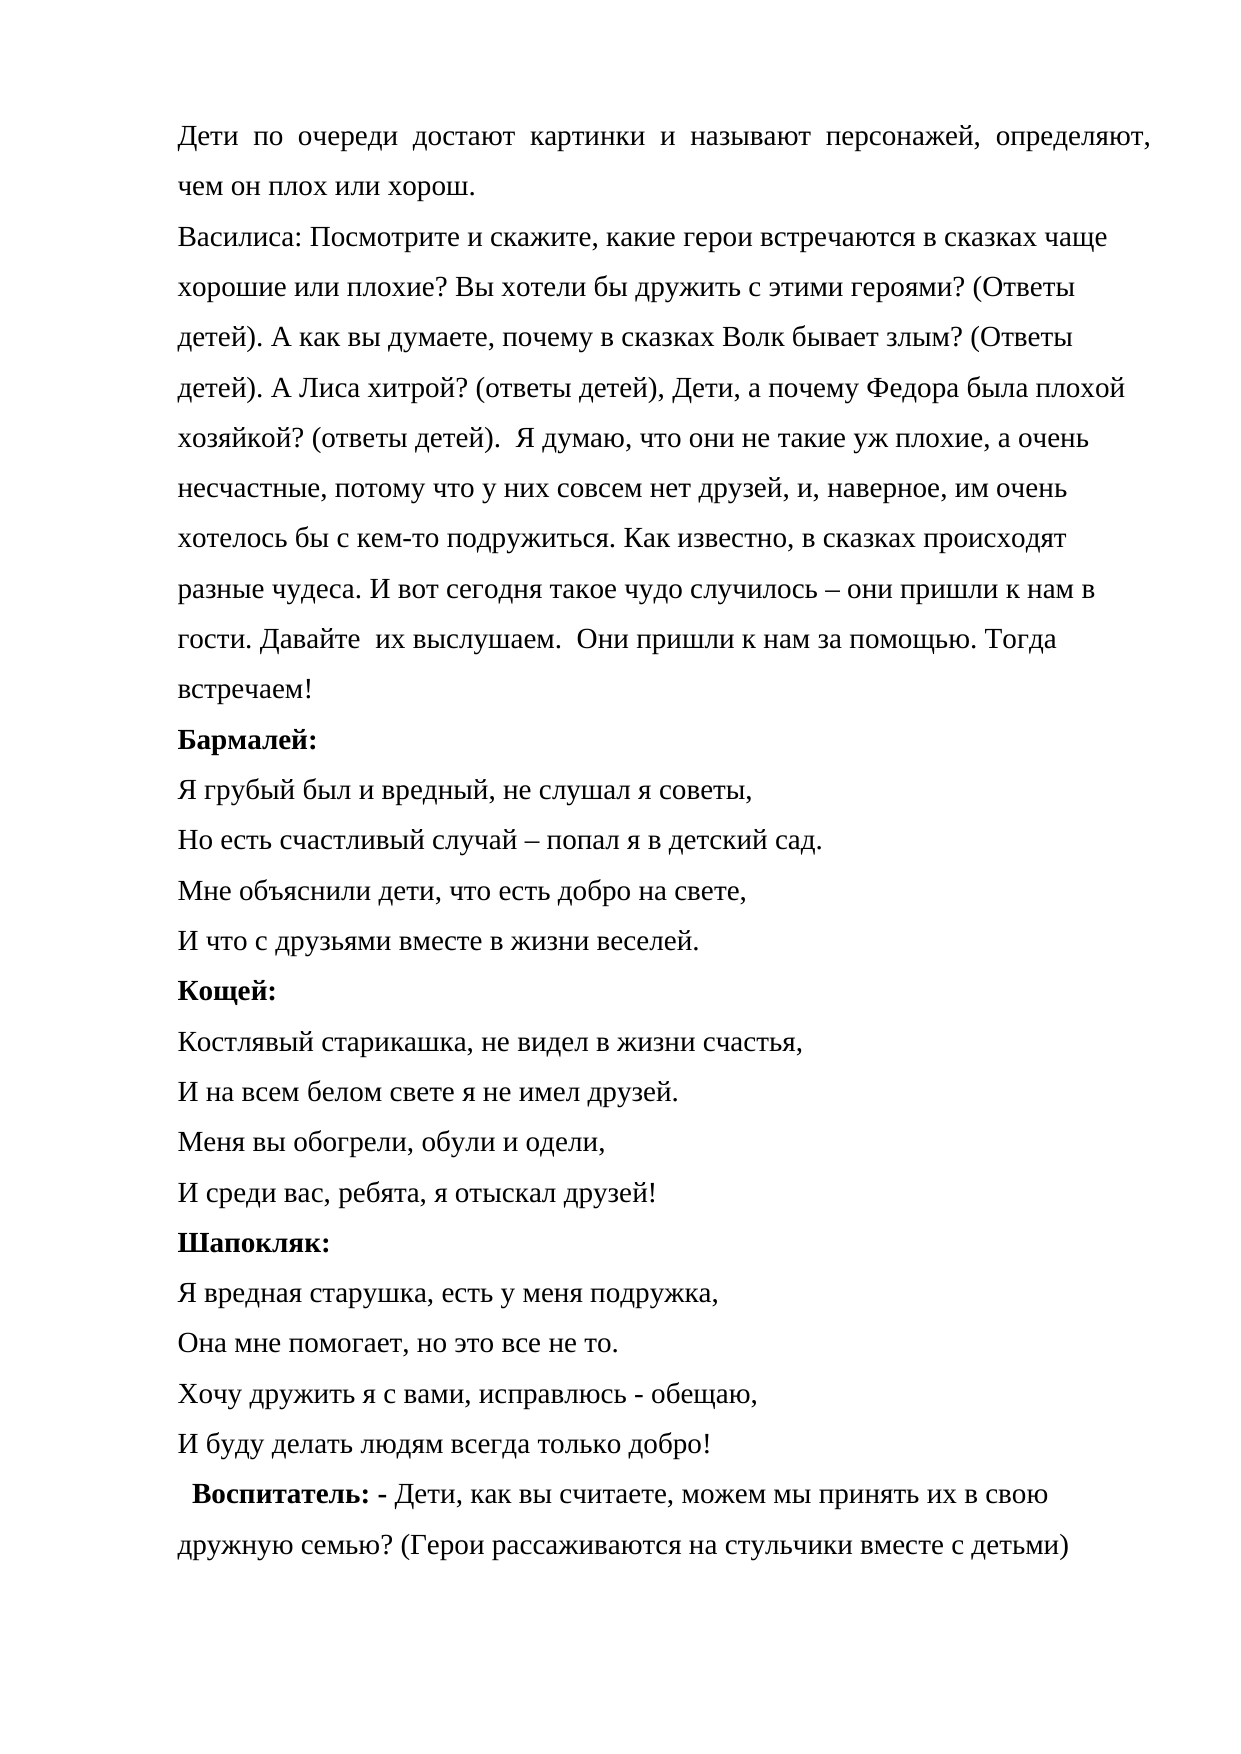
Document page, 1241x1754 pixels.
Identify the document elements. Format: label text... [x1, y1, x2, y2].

text Дети по очереди достают картинки и называют персонажей, определяют, чем он плох или хорош. [177, 118, 1152, 202]
text Бармалей: [177, 722, 1152, 755]
text Шапокляк: [177, 1225, 1152, 1258]
text Я вредная старушка, есть у меня подружка, Она мне помогает, но это все не то. Хочу дружить я с вами, исправлюсь - обещаю, И буду делать людям всегда только добро! [177, 1275, 1152, 1460]
text Кощей: [177, 973, 1152, 1007]
text Воспитатель: - Дети, как вы считаете, можем мы принять их в свою дружную семью? (Герои рассаживаются на стульчики вместе с детьми) [177, 1477, 1152, 1560]
text Костлявый старикашка, не видел в жизни счастья, И на всем белом свете я не имел друзей. Меня вы обогрели, обули и одели, И среди вас, ребята, я отыскал друзей! [177, 1024, 1152, 1208]
text Василиса: Посмотрите и скажите, какие герои встречаются в сказках чаще хорошие или плохие? Вы хотели бы дружить с этими героями? (Ответы детей). А как вы думаете, почему в сказках Волк бывает злым? (Ответы детей). А Лиса хитрой? (ответы детей), Дети, а почему Федора была плохой хозяйкой? (ответы детей). Я думаю, что они не такие уж плохие, а очень несчастные, потому что у них совсем нет друзей, и, наверное, им очень хотелось бы с кем-то подружиться. Как известно, в сказках происходят разные чудеса. И вот сегодня такое чудо случилось – они пришли к нам в гости. Давайте их выслушаем. Они пришли к нам за помощью. Тогда встречаем! [177, 219, 1152, 705]
text Я грубый был и вредный, не слушал я советы, Но есть счастливый случай – попал я в детский сад. Мне объяснили дети, что есть добро на свете, И что с друзьями вместе в жизни веселей. [177, 772, 1152, 957]
